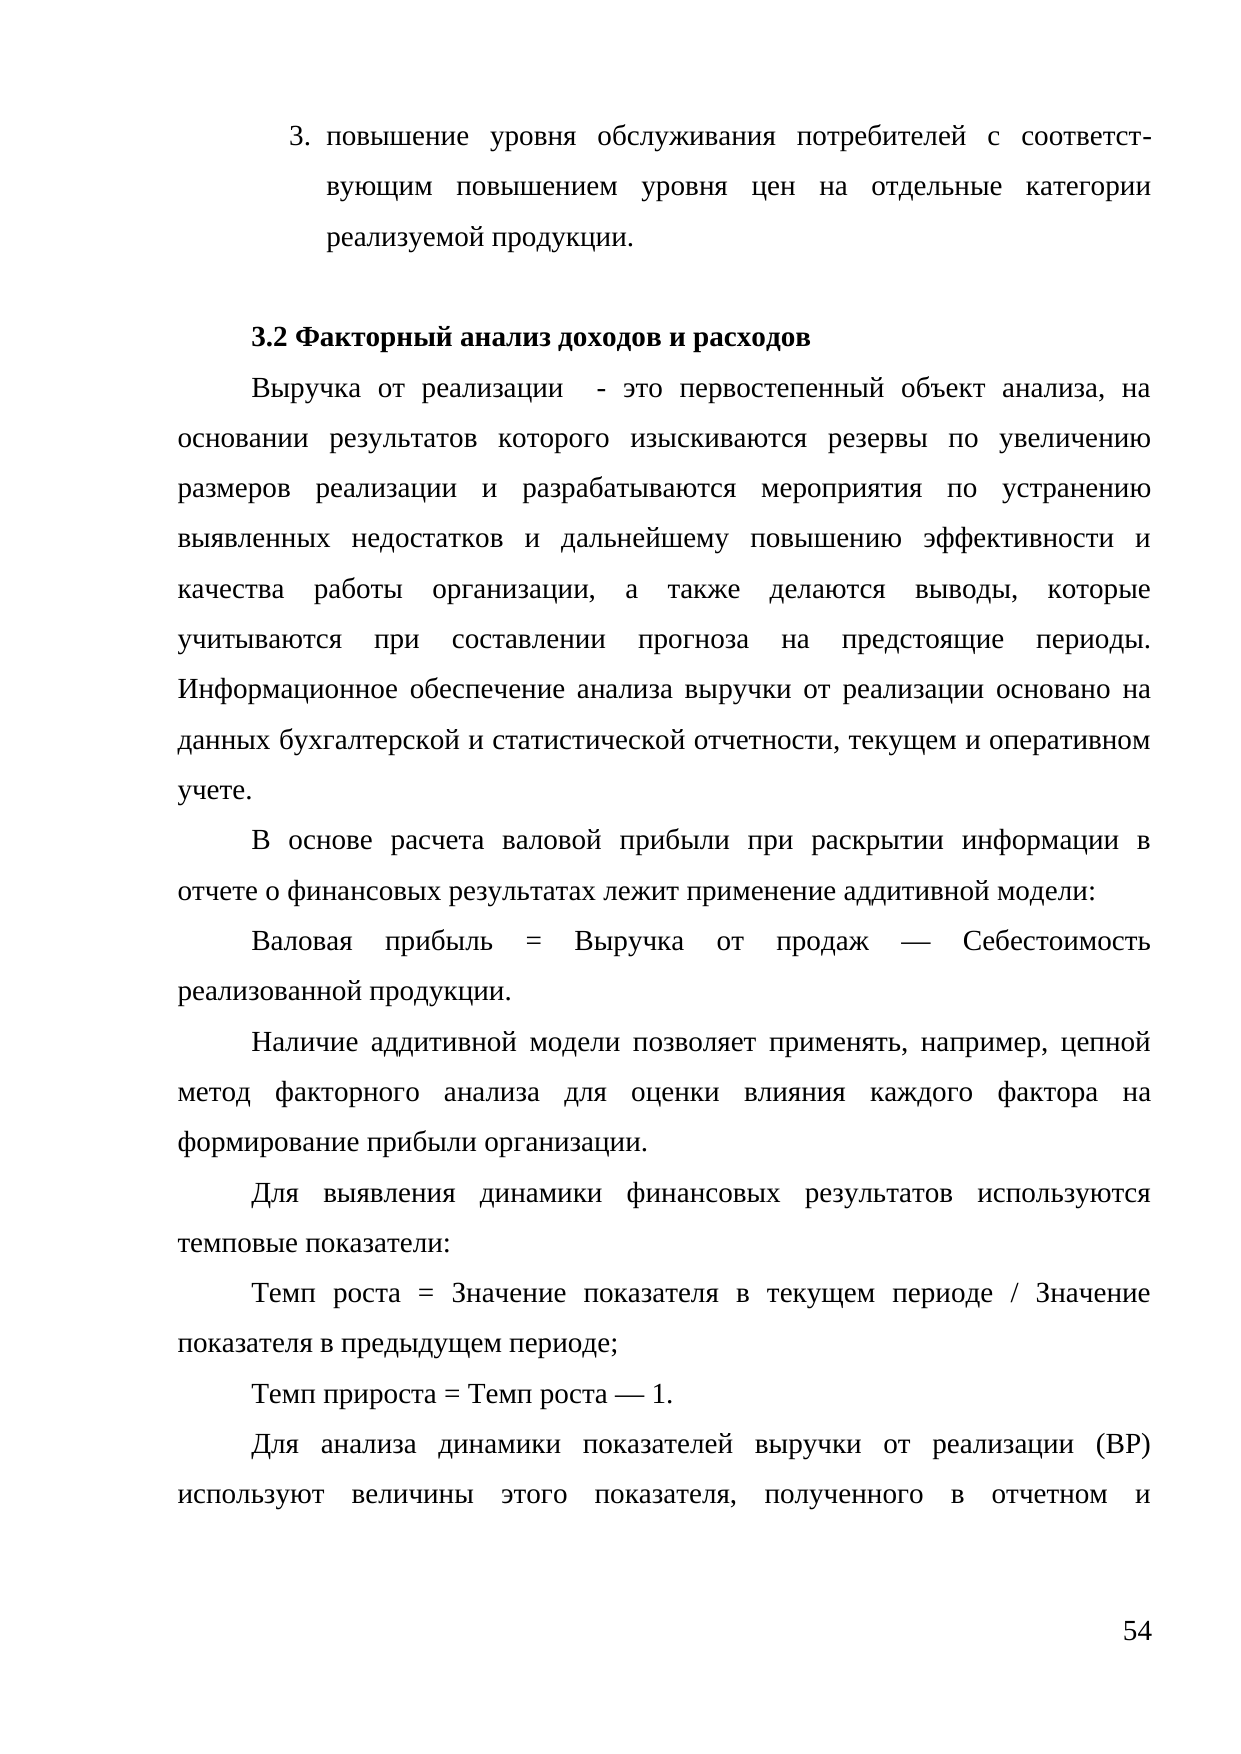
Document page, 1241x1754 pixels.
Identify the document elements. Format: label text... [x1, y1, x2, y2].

text В основе расчета валовой прибыли при раскрытии информации в отчете о финансовых результатах лежит применение аддитивной модели: [177, 822, 1152, 906]
text Темп роста = Значение показателя в текущем периоде / Значение показателя в предыдущем периоде; [177, 1275, 1152, 1359]
text Темп прироста = Темп роста — 1. [177, 1376, 1152, 1409]
text Выручка от реализации - это первостепенный объект анализа, на основании результатов которого изыскиваются резервы по увеличению размеров реализации и разрабатываются мероприятия по устранению выявленных недостатков и дальнейшему повышению эффективности и качества работы организации, а также делаются выводы, которые учитываются при составлении прогноза на предстоящие периоды. Информационное обеспечение анализа выручки от реализации основано на данных бухгалтерской и статистической отчетности, текущем и оперативном учете. [177, 370, 1152, 806]
text Валовая прибыль = Выручка от продаж — Себестоимость реализованной продукции. [177, 923, 1152, 1007]
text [177, 1426, 1152, 1510]
text Наличие аддитивной модели позволяет применять, например, цепной метод факторного анализа для оценки влияния каждого фактора на формирование прибыли организации. [177, 1024, 1152, 1158]
text Для выявления динамики финансовых результатов используются темповые показатели: [177, 1175, 1152, 1258]
subtitle 3.2 Факторный анализ доходов и расходов [177, 319, 1152, 353]
list повышение уровня обслуживания потребителей с соответствующим повышением уровня цен на отдельные категории реализуемой продукции. [289, 118, 1152, 252]
